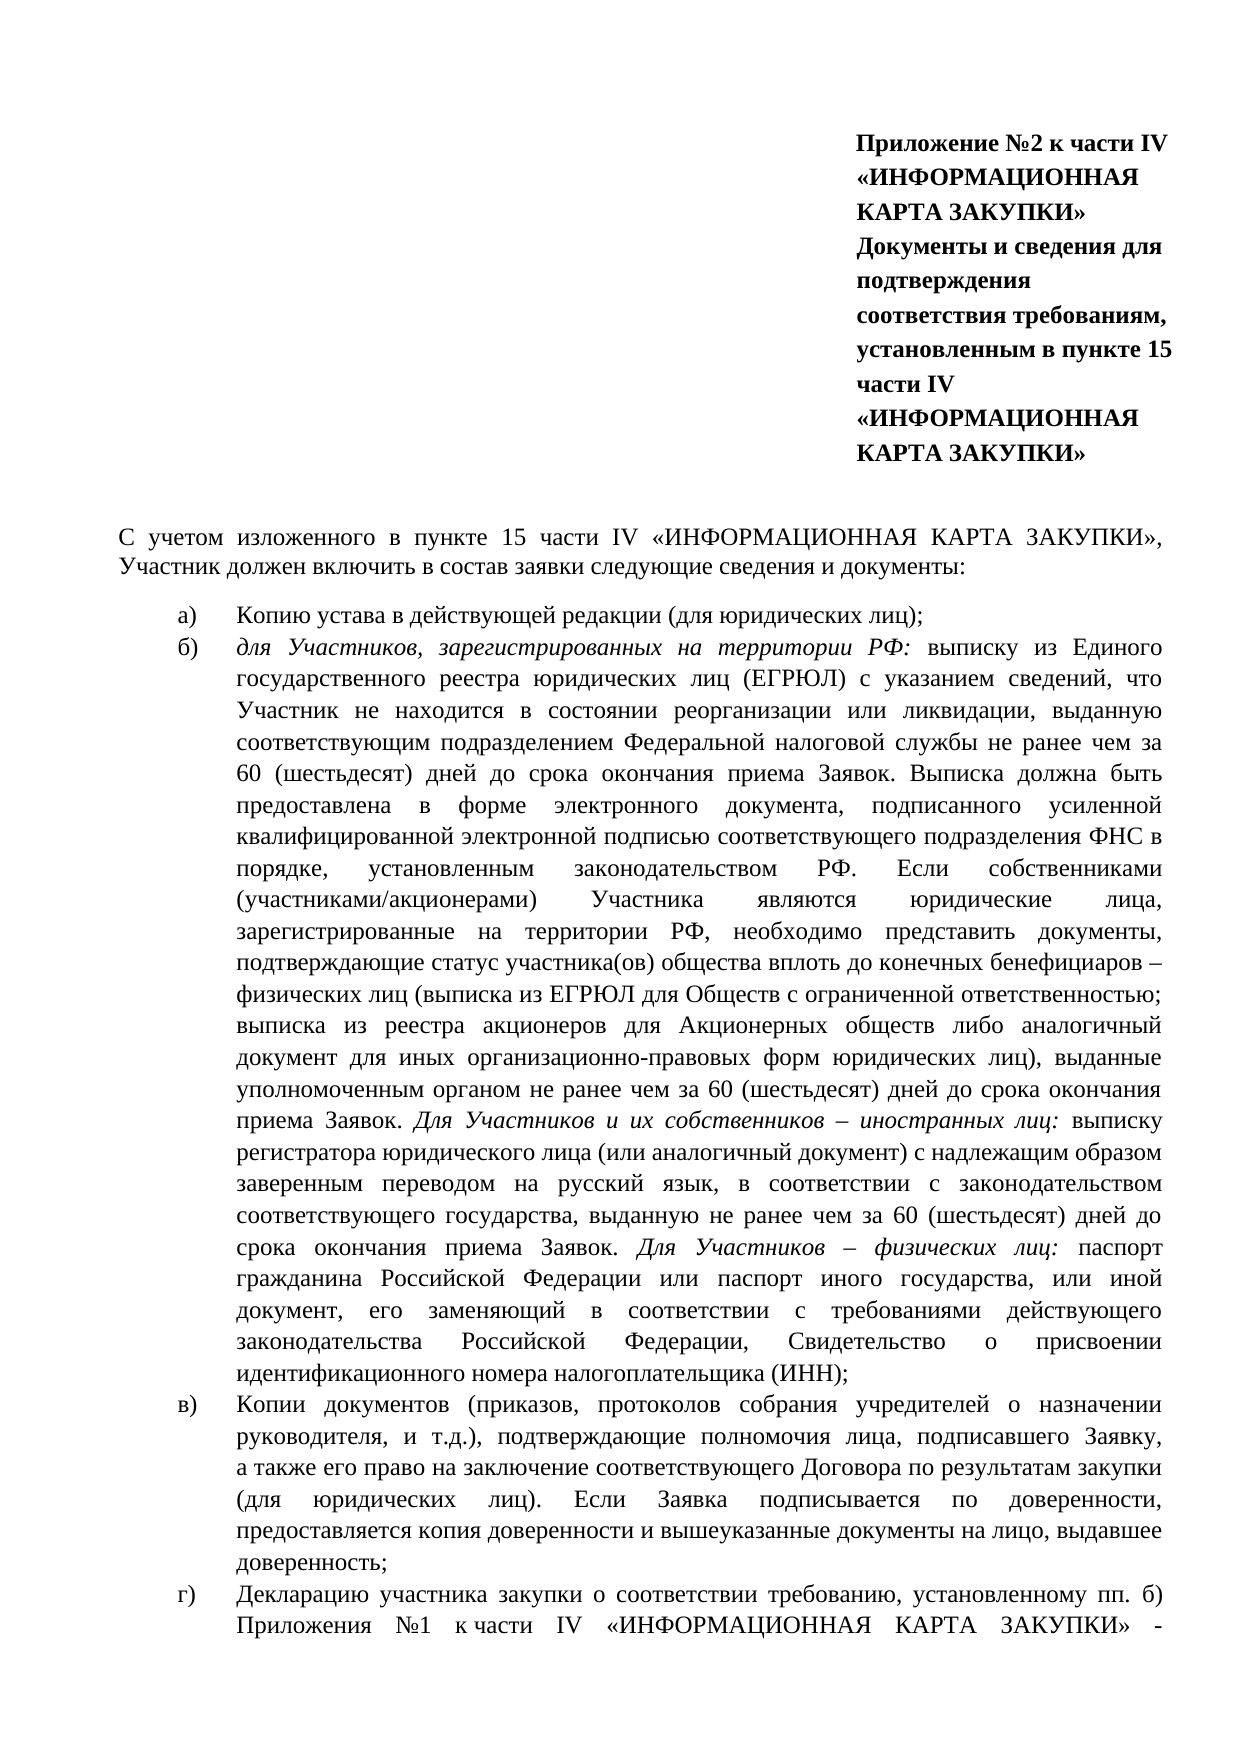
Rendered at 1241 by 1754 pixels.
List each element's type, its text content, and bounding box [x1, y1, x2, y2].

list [177, 1579, 1163, 1639]
text С учетом изложенного в пункте 15 части IV «ИНФОРМАЦИОННАЯ КАРТА ЗАКУПКИ», Участник должен включить в состав заявки следующие сведения и документы: [118, 522, 1163, 579]
list Копии документов (приказов, протоколов собрания учредителей о назначении руководителя, и т.д.), подтверждающие полномочия лица, подписавшего Заявку, а также его право на заключение соответствующего Договора по результатам закупки (для юридических лиц). Если Заявка подписывается по доверенности, предоставляется копия доверенности и вышеуказанные документы на лицо, выдавшее доверенность; [177, 1389, 1163, 1576]
subtitle Приложение №2 к части IV «ИНФОРМАЦИОННАЯ КАРТА ЗАКУПКИ» Документы и сведения для подтверждения соответствия требованиям, установленным в пункте 15 части IV «ИНФОРМАЦИОННАЯ КАРТА ЗАКУПКИ» [856, 128, 1181, 467]
list для Участников, зарегистрированных на территории РФ: выписку из Единого государственного реестра юридических лиц (ЕГРЮЛ) с указанием сведений, что Участник не находится в состоянии реорганизации или ликвидации, выданную соответствующим подразделением Федеральной налоговой службы не ранее чем за 60 (шестьдесят) дней до срока окончания приема Заявок. Выписка должна быть предоставлена в форме электронного документа, подписанного усиленной квалифицированной электронной подписью соответствующего подразделения ФНС в порядке, установленным законодательством РФ. Если собственниками (участниками/акционерами) Участника являются юридические лица, зарегистрированные на территории РФ, необходимо представить документы, подтверждающие статус участника(ов) общества вплоть до конечных бенефициаров – физических лиц (выписка из ЕГРЮЛ для Обществ с ограниченной ответственностью; выписка из реестра акционеров для Акционерных обществ либо аналогичный документ для иных организационно-правовых форм юридических лиц), выданные уполномоченным органом не ранее чем за 60 (шестьдесят) дней до срока окончания приема Заявок. Для Участников и их собственников – иностранных лиц: выписку регистратора юридического лица (или аналогичный документ) с надлежащим образом заверенным переводом на русский язык, в соответствии с законодательством соответствующего государства, выданную не ранее чем за 60 (шестьдесят) дней до срока окончания приема Заявок. Для Участников – физических лиц: паспорт гражданина Российской Федерации или паспорт иного государства, или иной документ, его заменяющий в соответствии с требованиями действующего законодательства Российской Федерации, Свидетельство о присвоении идентификационного номера налогоплательщика (ИНН); [177, 632, 1163, 1387]
list Копию устава в действующей редакции (для юридических лиц); [177, 600, 1163, 629]
